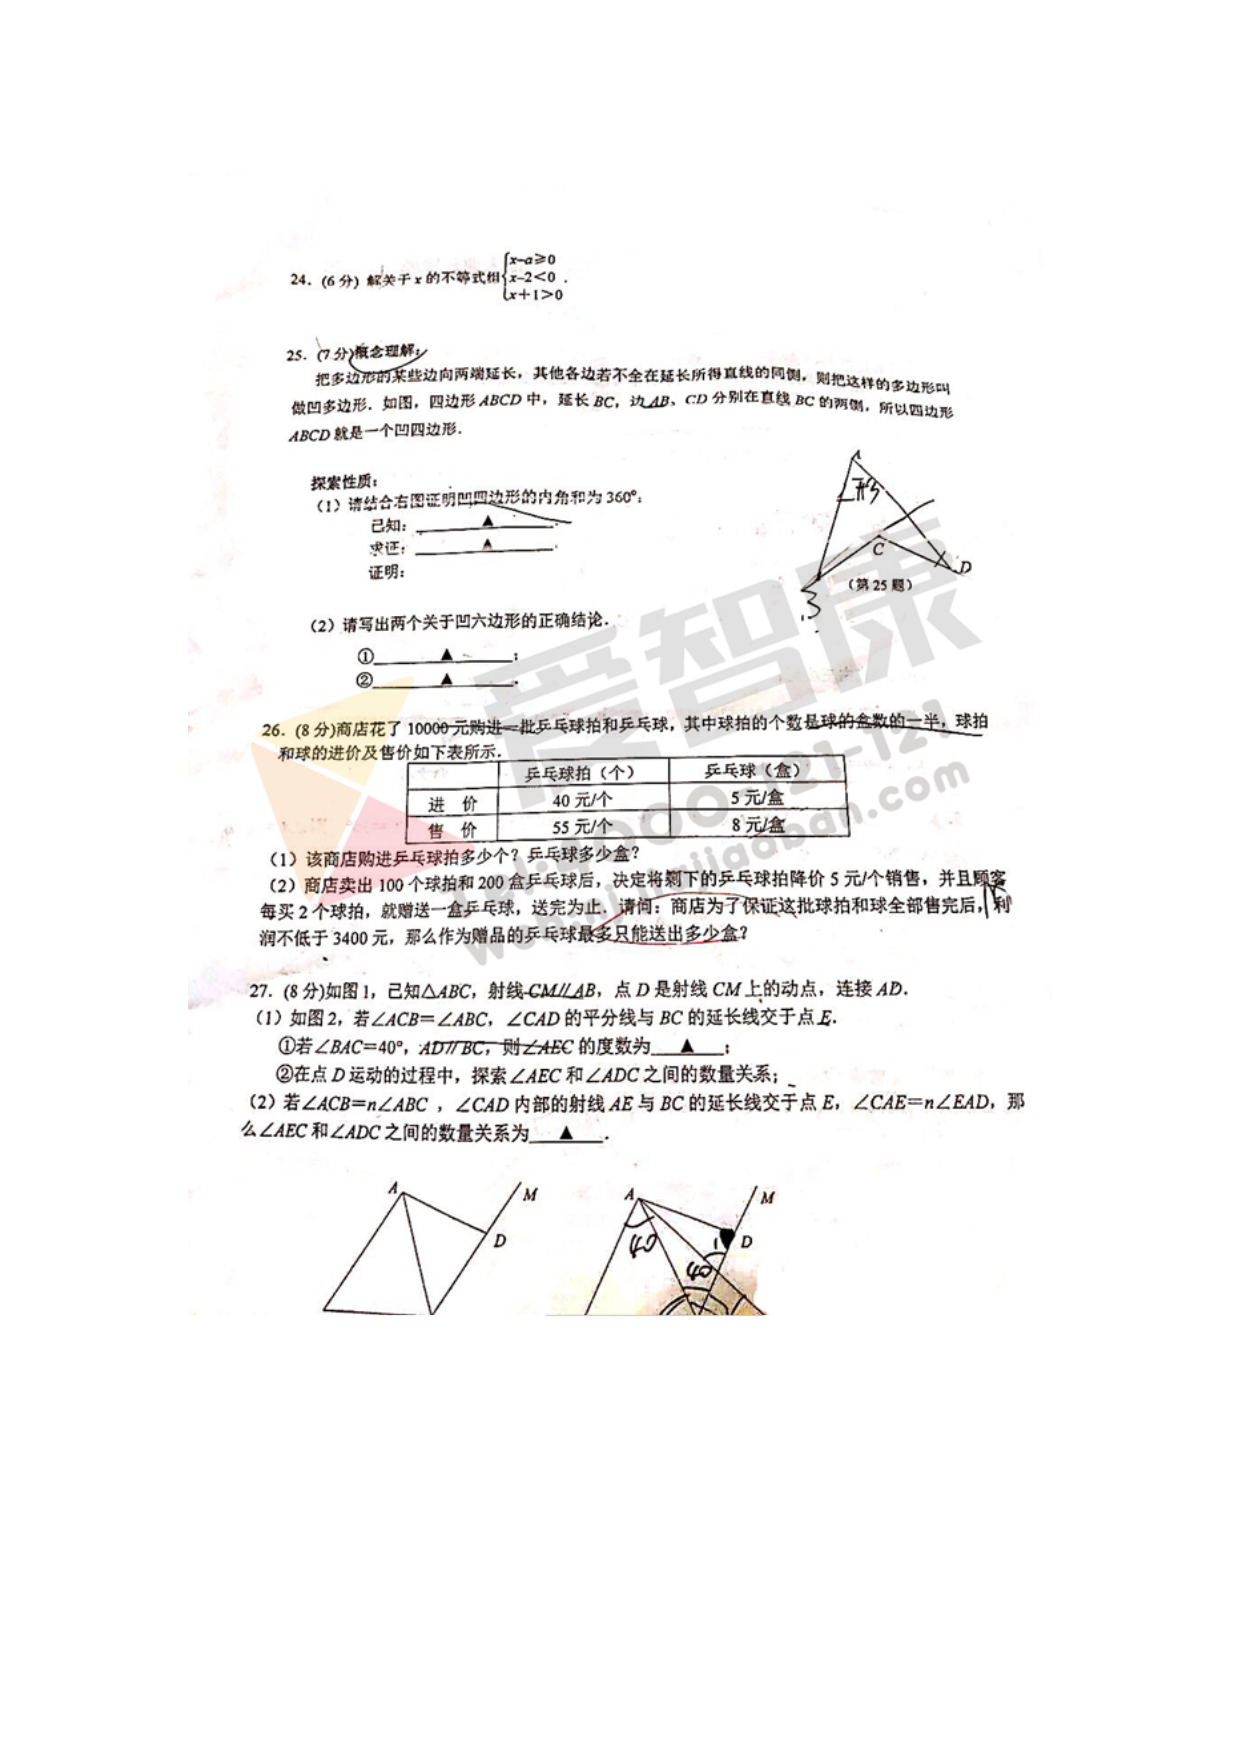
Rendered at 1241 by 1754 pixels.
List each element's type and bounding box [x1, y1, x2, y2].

picture [188, 162, 1053, 1318]
